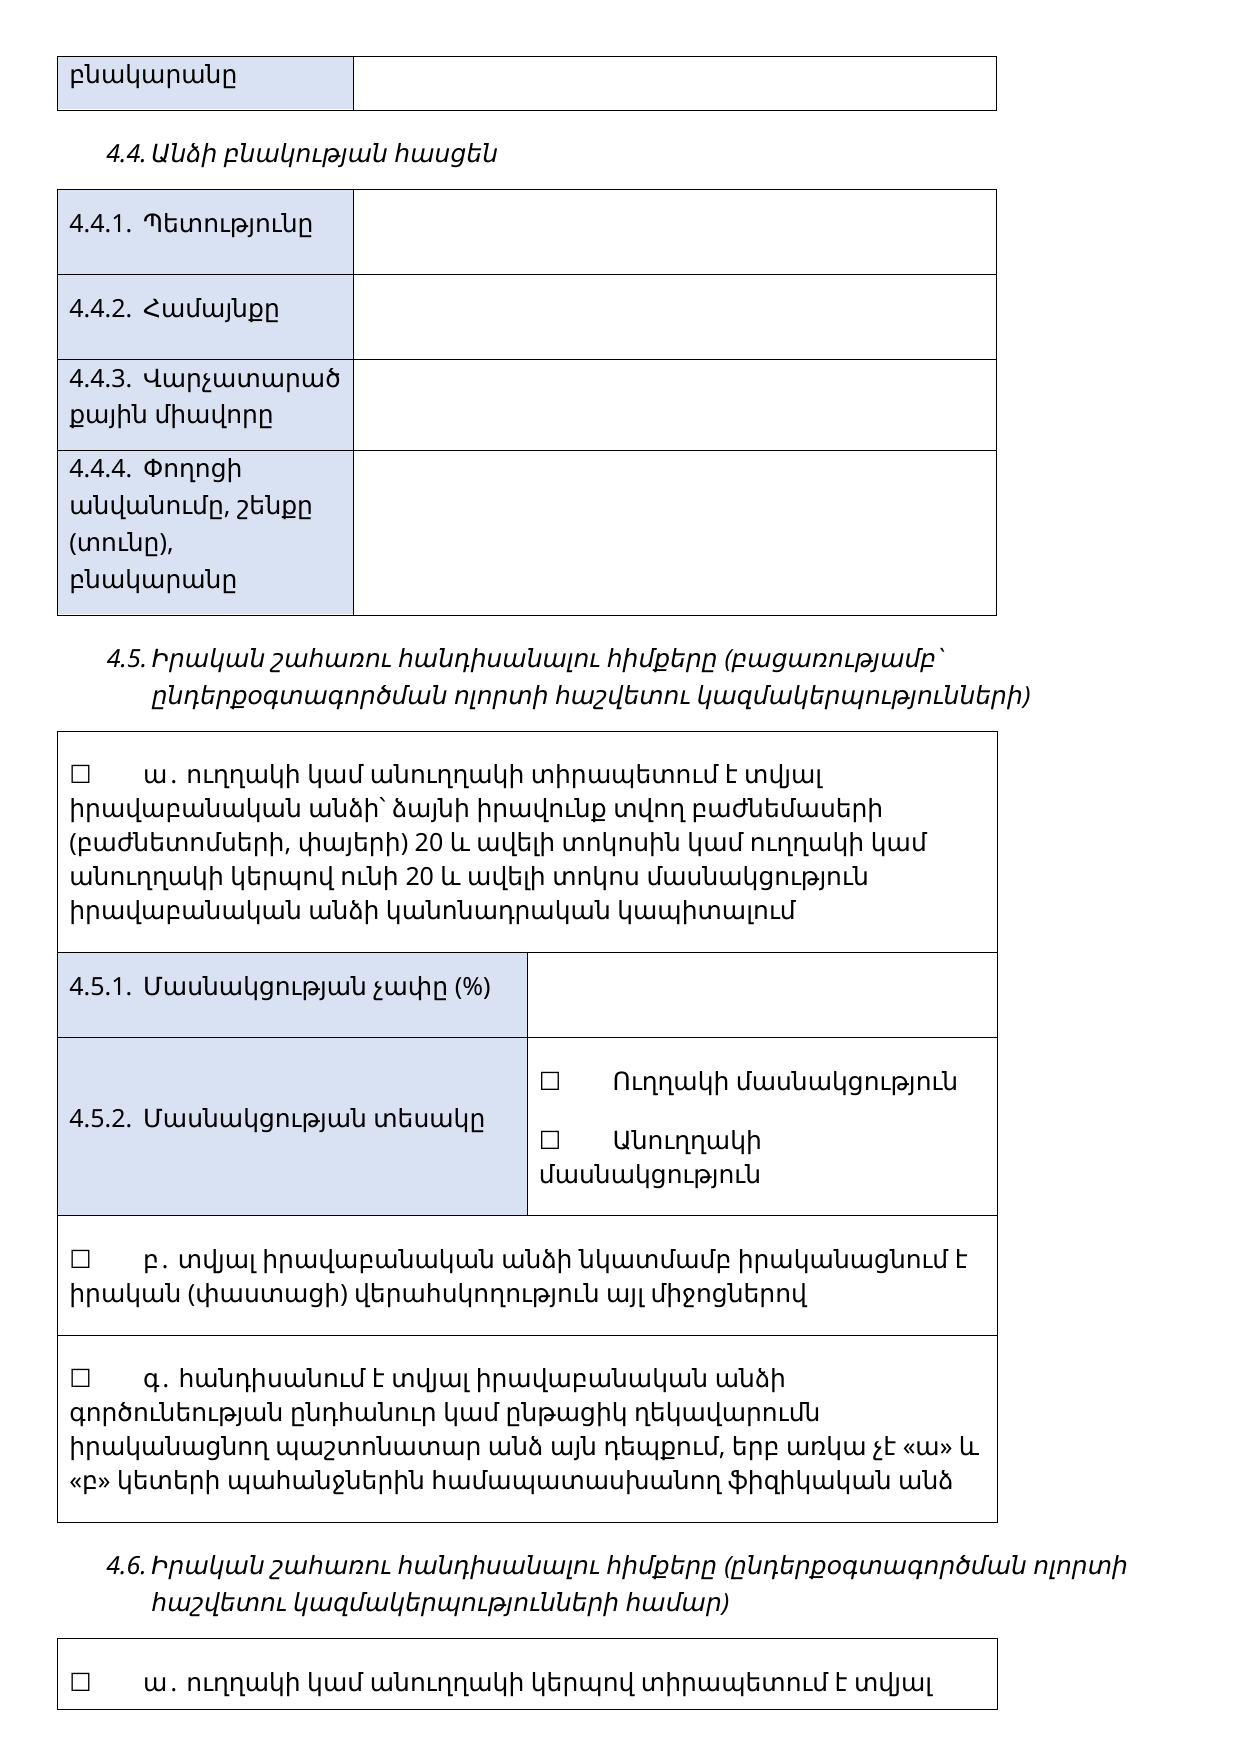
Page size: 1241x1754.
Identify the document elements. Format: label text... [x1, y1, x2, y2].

table_cell ☐ Ուղղակի մասնակցություն ☐ Անուղղակի մասնակցություն [528, 1038, 997, 1215]
table_cell ☐ բ․ տվյալ իրավաբանական անձի նկատմամբ իրականացնում է իրական (փաստացի) վերահսկողություն այլ միջոցներով [58, 1216, 997, 1334]
list Իրական շահառու հանդիսանալու հիմքերը (բացառությամբ` ընդերքօգտագործման ոլորտի հաշվետու կազմակերպությունների) [107, 641, 1152, 711]
table_cell ☐ գ․ հանդիսանում է տվյալ իրավաբանական անձի գործունեության ընդհանուր կամ ընթացիկ ղեկավարումն իրականացնող պաշտոնատար անձ այն դեպքում, երբ առկա չէ «ա» և «բ» կետերի պահանջներին համապատասխանող ֆիզիկական անձ [58, 1336, 997, 1522]
table_cell Մասնակցության չափը (%) [58, 953, 527, 1037]
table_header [58, 1639, 997, 1708]
table_header [354, 190, 996, 274]
list Իրական շահառու հանդիսանալու հիմքերը (ընդերքօգտագործման ոլորտի հաշվետու կազմակերպությունների համար) [106, 1548, 1152, 1619]
table_cell [354, 451, 996, 614]
table_cell Վարչատարածքային միավորը [58, 360, 353, 450]
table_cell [58, 451, 353, 614]
table_header ☐ ա․ ուղղակի կամ անուղղակի տիրապետում է տվյալ իրավաբանական անձի՝ ձայնի իրավունք տվող բաժնեմասերի (բաժնետոմսերի, փայերի) 20 և ավելի տոկոսին կամ ուղղակի կամ անուղղակի կերպով ունի 20 և ավելի տոկոս մասնակցություն իրավաբանական անձի կանոնադրական կապիտալում [58, 732, 997, 952]
table_cell [354, 57, 996, 109]
table_cell [354, 360, 996, 450]
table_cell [58, 57, 353, 109]
table_header Պետությունը [58, 190, 353, 274]
table_cell [528, 953, 997, 1037]
list Անձի բնակության հասցեն [106, 136, 1152, 170]
table_cell [354, 275, 996, 359]
table_cell Համայնքը [58, 275, 353, 359]
table_cell Մասնակցության տեսակը [58, 1038, 527, 1215]
